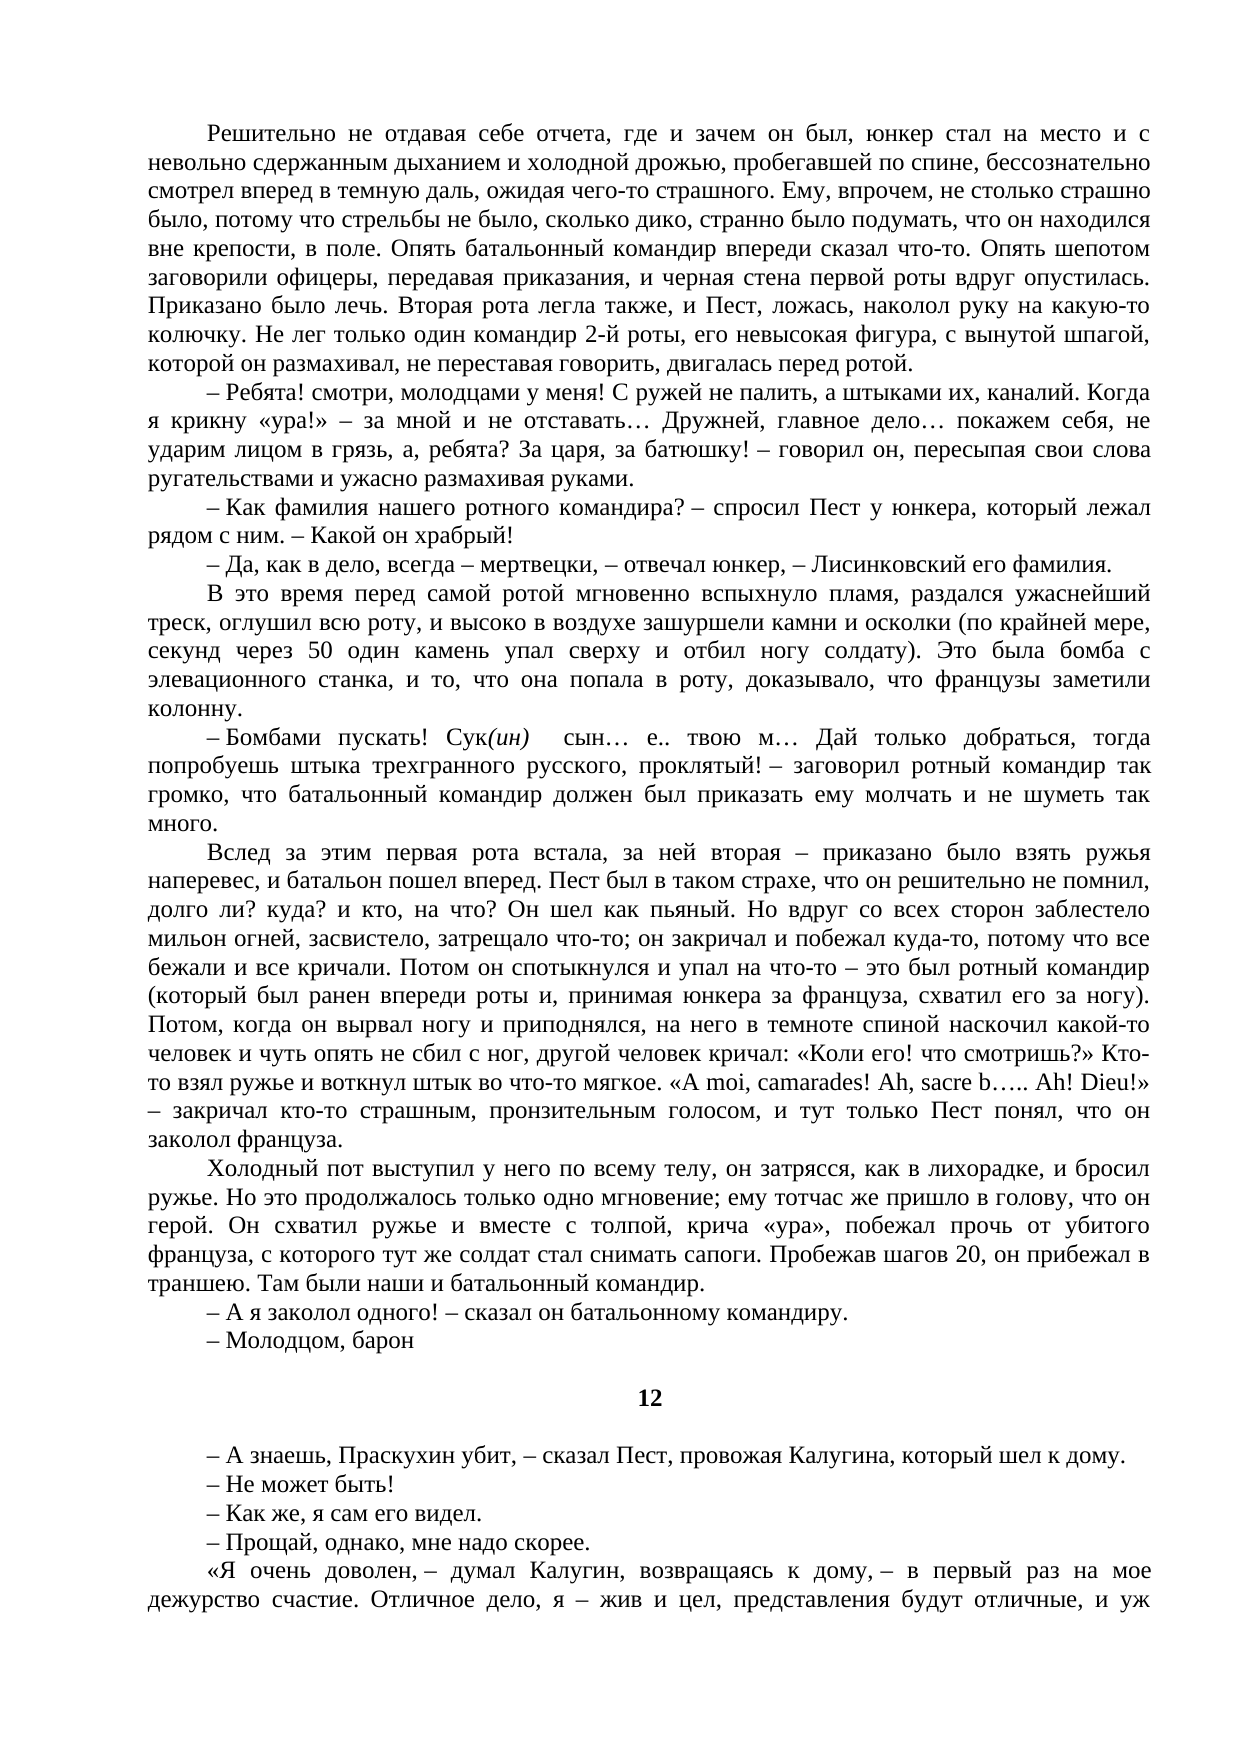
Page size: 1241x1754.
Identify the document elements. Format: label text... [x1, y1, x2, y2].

text – А знаешь, Праскухин убит, – сказал Пест, провожая Калугина, который шел к дому. [148, 1441, 1152, 1469]
text – Как фамилия нашего ротного командира? – спросил Пест у юнкера, который лежал рядом с ним. – Какой он храбрый! [148, 492, 1152, 549]
text – А я заколол одного! – сказал он батальонному командиру. [148, 1297, 1152, 1326]
text Решительно не отдавая себе отчета, где и зачем он был, юнкер стал на место и с невольно сдержанным дыханием и холодной дрожью, пробегавшей по спине, бессознательно смотрел вперед в темную даль, ожидая чего-то страшного. Ему, впрочем, не столько страшно было, потому что стрельбы не было, сколько дико, странно было подумать, что он находился вне крепости, в поле. Опять батальонный командир впереди сказал что-то. Опять шепотом заговорили офицеры, передавая приказания, и черная стена первой роты вдруг опустилась. Приказано было лечь. Вторая рота легла также, и Пест, ложась, наколол руку на какую-то колючку. Не лег только один командир 2-й роты, его невысокая фигура, с вынутой шпагой, которой он размахивал, не переставая говорить, двигалась перед ротой. [148, 118, 1152, 377]
text – Не может быть! [148, 1469, 1152, 1498]
text – Да, как в дело, всегда – мертвецки, – отвечал юнкер, – Лисинковский его фамилия. [148, 549, 1152, 578]
text – Как же, я сам его видел. [148, 1498, 1152, 1527]
text В это время перед самой ротой мгновенно вспыхнуло пламя, раздался ужаснейший треск, оглушил всю роту, и высоко в воздухе зашуршели камни и осколки (по крайней мере, секунд через 50 один камень упал сверху и отбил ногу солдату). Это была бомба с элевационного станка, и то, что она попала в роту, доказывало, что французы заметили колонну. [148, 578, 1152, 722]
text – Бомбами пускать! Сук(ин) сын… е.. твою м… Дай только добраться, тогда попробуешь штыка трехгранного русского, проклятый! – заговорил ротный командир так громко, что батальонный командир должен был приказать ему молчать и не шуметь так много. [148, 722, 1152, 837]
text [148, 1556, 1152, 1613]
text – Прощай, однако, мне надо скорее. [148, 1527, 1152, 1556]
text – Ребята! смотри, молодцами у меня! С ружей не палить, а штыками их, каналий. Когда я крикну «ура!» – за мной и не отставать… Дружней, главное дело… покажем себя, не ударим лицом в грязь, а, ребята? За царя, за батюшку! – говорил он, пересыпая свои слова ругательствами и ужасно размахивая руками. [148, 377, 1152, 492]
subtitle 12 [148, 1383, 1152, 1412]
text Вслед за этим первая рота встала, за ней вторая – приказано было взять ружья наперевес, и батальон пошел вперед. Пест был в таком страхе, что он решительно не помнил, долго ли? куда? и кто, на что? Он шел как пьяный. Но вдруг со всех сторон заблестело мильон огней, засвистело, затрещало что-то; он закричал и побежал куда-то, потому что все бежали и все кричали. Потом он спотыкнулся и упал на что-то – это был ротный командир (который был ранен впереди роты и, принимая юнкера за француза, схватил его за ногу). Потом, когда он вырвал ногу и приподнялся, на него в темноте спиной наскочил какой-то человек и чуть опять не сбил с ног, другой человек кричал: «Коли его! что смотришь?» Кто-то взял ружье и воткнул штык во что-то мягкое. «A moi, camarades! Ah, sacre b….. Ah! Dieu!» – закричал кто-то страшным, пронзительным голосом, и тут только Пест понял, что он заколол француза. [148, 837, 1152, 1153]
text – Молодцом, барон [148, 1326, 1152, 1354]
text Холодный пот выступил у него по всему телу, он затрясся, как в лихорадке, и бросил ружье. Но это продолжалось только одно мгновение; ему тотчас же пришло в голову, что он герой. Он схватил ружье и вместе с толпой, крича «ура», побежал прочь от убитого француза, с которого тут же солдат стал снимать сапоги. Пробежав шагов 20, он прибежал в траншею. Там были наши и батальонный командир. [148, 1153, 1152, 1297]
